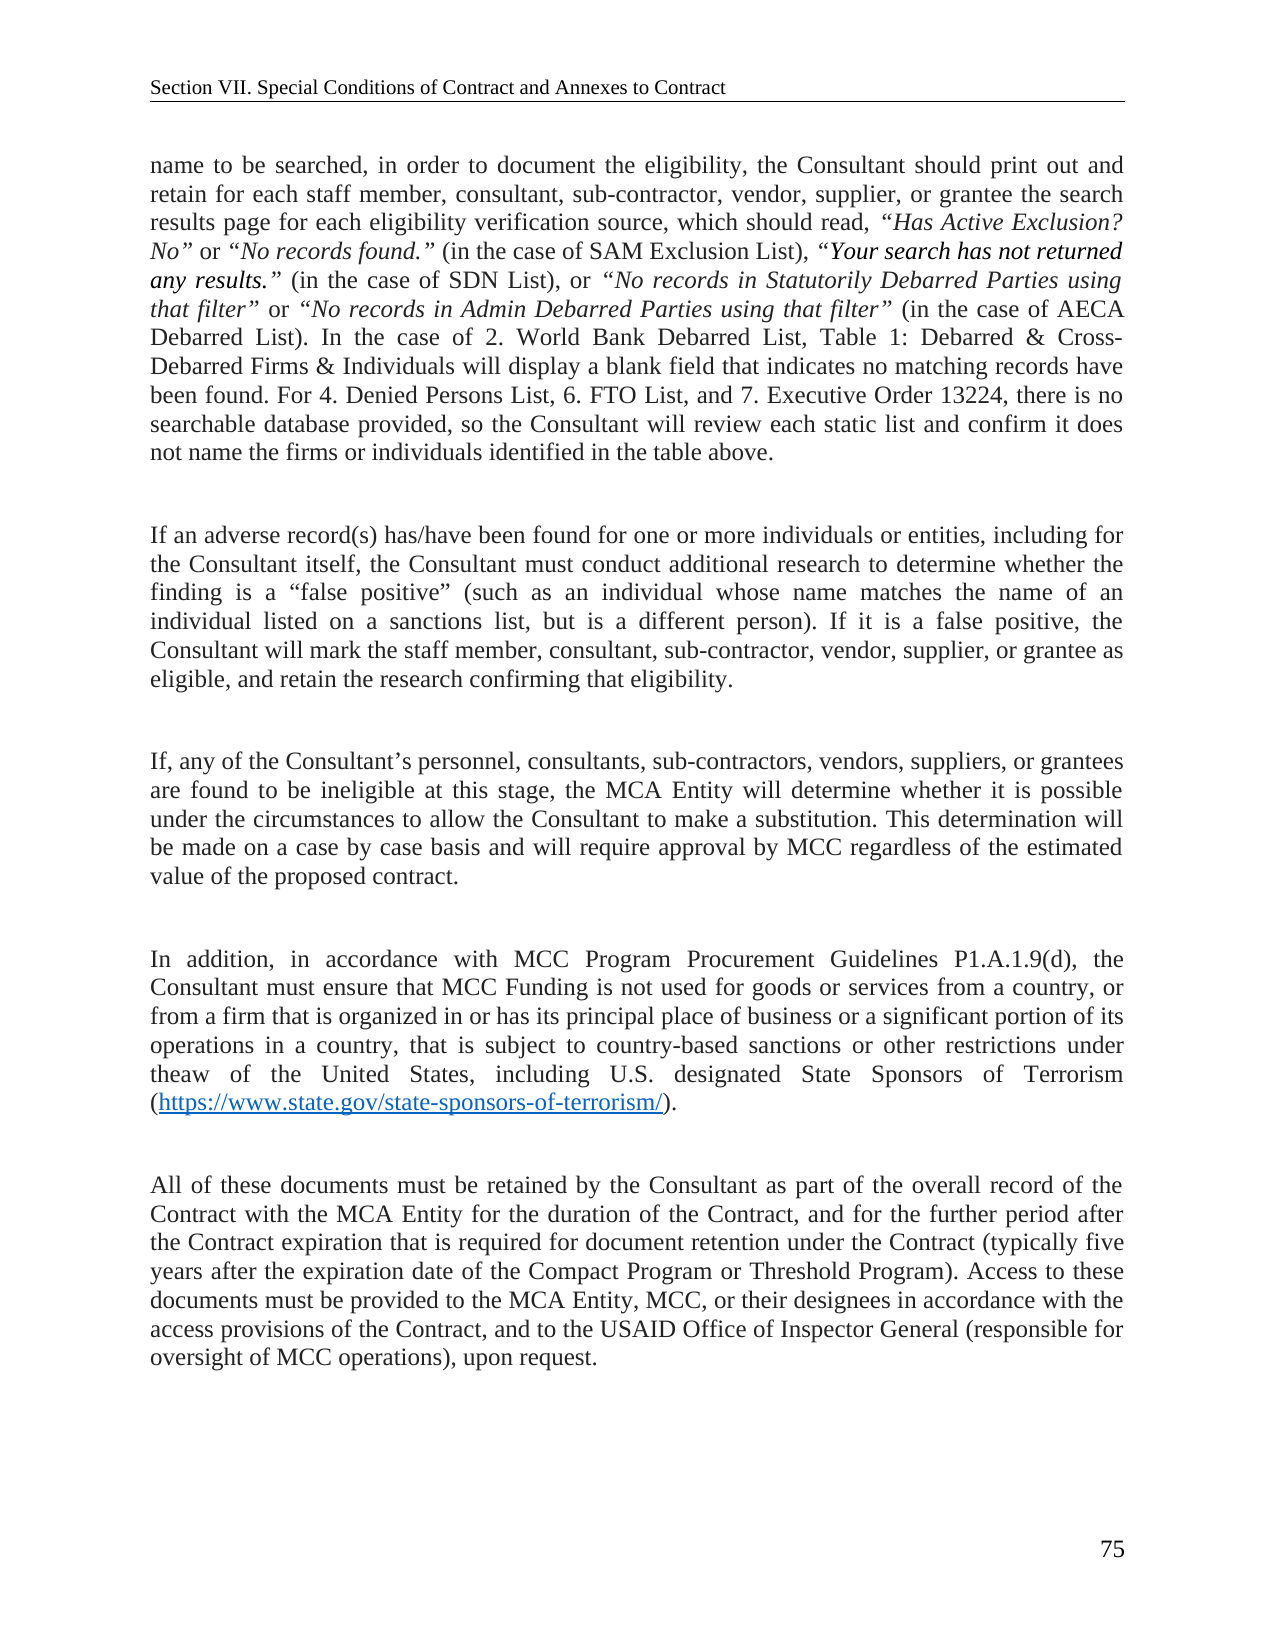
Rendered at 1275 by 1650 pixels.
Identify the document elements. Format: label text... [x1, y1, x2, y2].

text All of these documents must be retained by the Consultant as part of the overall record of the Contract with the MCA Entity for the duration of the Contract, and for the further period after the Contract expiration that is required for document retention under the Contract (typically five years after the expiration date of the Compact Program or Threshold Program). Access to these documents must be provided to the MCA Entity, MCC, or their designees in accordance with the access provisions of the Contract, and to the USAID Office of Inspector General (responsible for oversight of MCC operations), upon request. [150, 1170, 1125, 1371]
text In addition, in accordance with MCC Program Procurement Guidelines P1.A.1.9(d), the Consultant must ensure that MCC Funding is not used for goods or services from a country, or from a firm that is organized in or has its principal place of business or a significant portion of its operations in a country, that is subject to country-based sanctions or other restrictions under theaw of the United States, including U.S. designated State Sponsors of Terrorism (https://www.state.gov/state-sponsors-of-terrorism/). [150, 944, 1125, 1116]
text If an adverse record(s) has/have been found for one or more individuals or entities, including for the Consultant itself, the Consultant must conduct additional research to determine whether the finding is a “false positive” (such as an individual whose name matches the name of an individual listed on a sanctions list, but is a different person). If it is a false positive, the Consultant will mark the staff member, consultant, sub-contractor, vendor, supplier, or grantee as eligible, and retain the research confirming that eligibility. [150, 520, 1125, 692]
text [150, 150, 1125, 466]
text If, any of the Consultant’s personnel, consultants, sub-contractors, vendors, suppliers, or grantees are found to be ineligible at this stage, the MCA Entity will determine whether it is possible under the circumstances to allow the Consultant to make a substitution. This determination will be made on a case by case basis and will require approval by MCC regardless of the estimated value of the proposed contract. [150, 746, 1125, 890]
